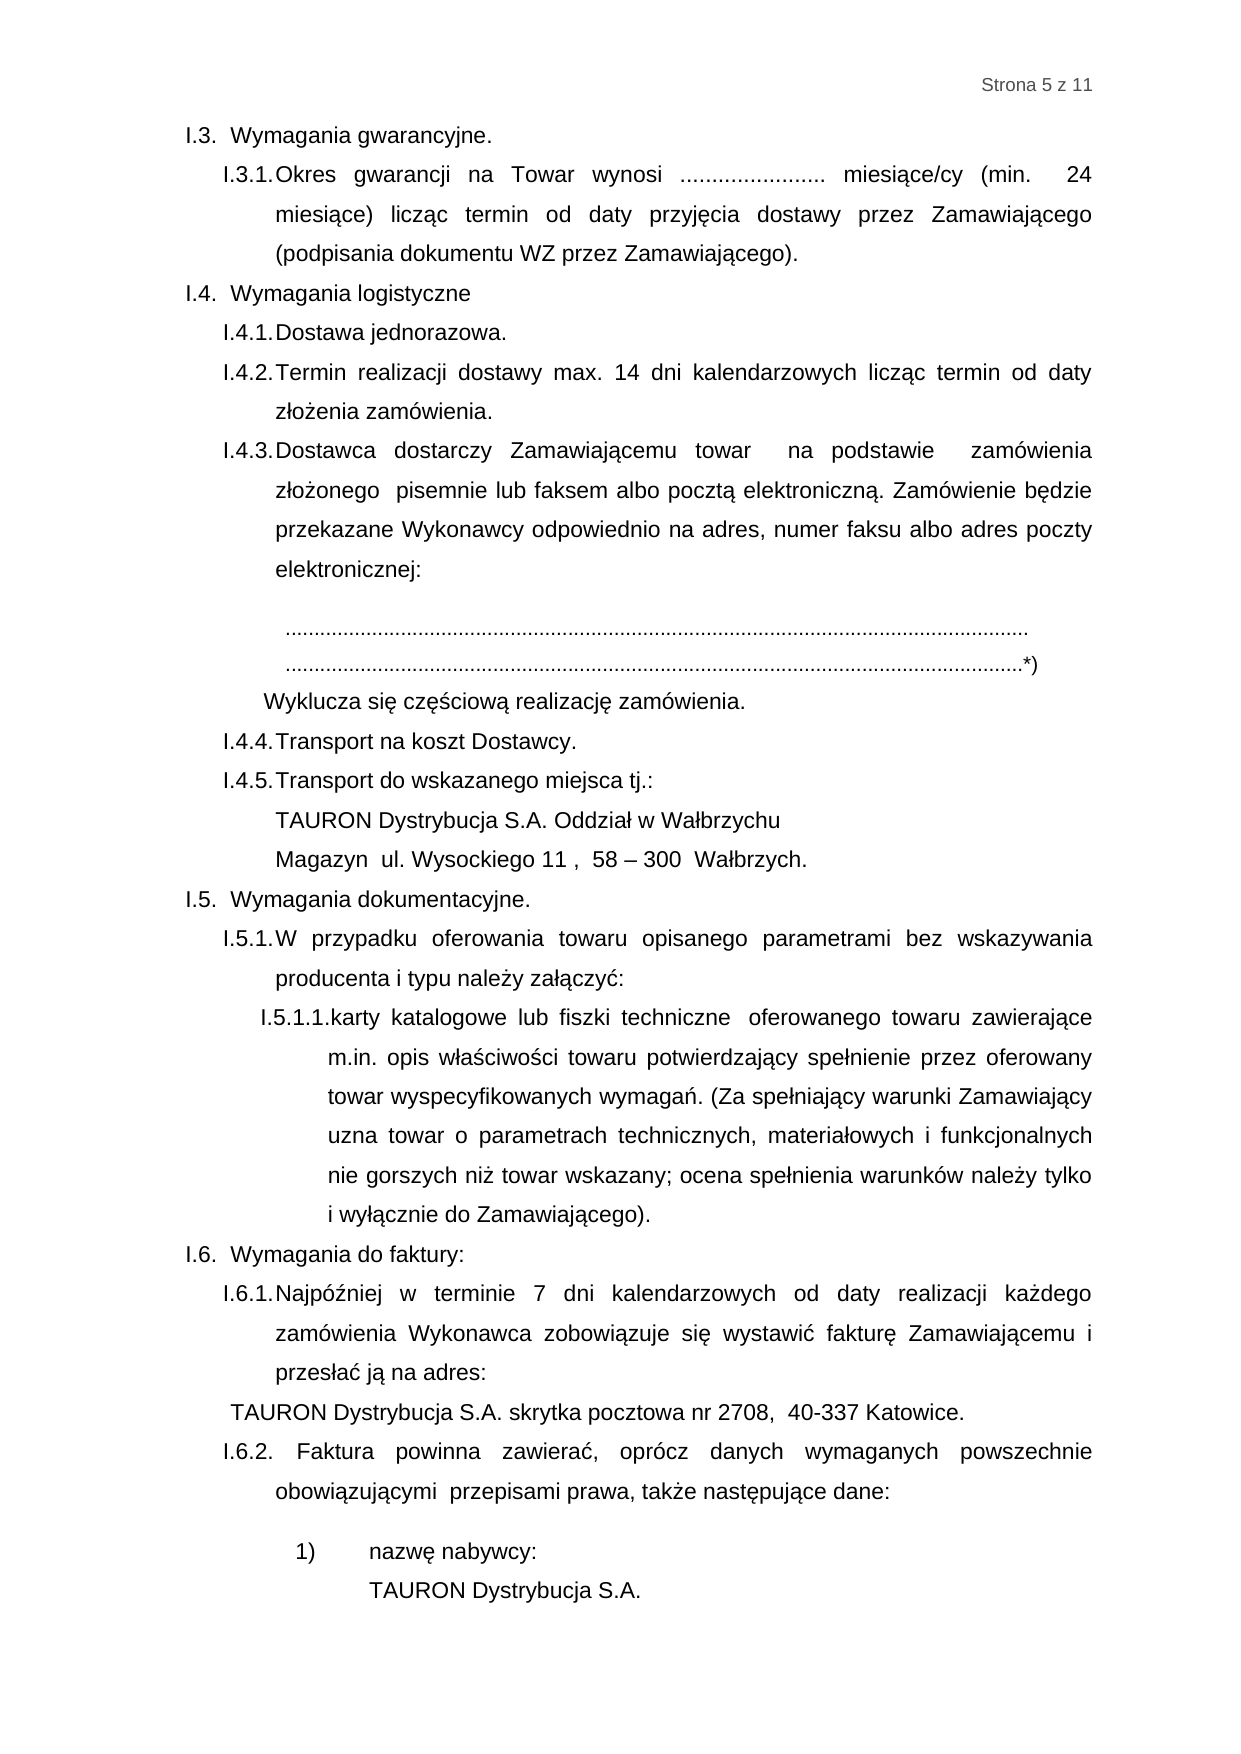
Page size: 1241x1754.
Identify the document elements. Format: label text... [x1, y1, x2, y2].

text TAURON Dystrybucja S.A. [185, 1577, 1093, 1603]
list Wymagania logistyczne [185, 279, 1093, 306]
list W przypadku oferowania towaru opisanego parametrami bez wskazywania producenta i typu należy załączyć: [223, 925, 1093, 991]
list TAURON Dystrybucja S.A. skrytka pocztowa nr 2708, 40-337 Katowice. [230, 1399, 1093, 1425]
list Dostawa jednorazowa. [223, 319, 1093, 345]
text Wyklucza się częściową realizację zamówienia. [148, 688, 1093, 714]
list Okres gwarancji na Towar wynosi ....................... miesiące/cy (min. 24 miesiące) licząc termin od daty przyjęcia dostawy przez Zamawiającego (podpisania dokumentu WZ przez Zamawiającego). [223, 161, 1093, 266]
list Termin realizacji dostawy max. 14 dni kalendarzowych licząc termin od daty złożenia zamówienia. [223, 358, 1093, 424]
list Dostawca dostarczy Zamawiającemu towar na podstawie zamówienia złożonego pisemnie lub faksem albo pocztą elektroniczną. Zamówienie będzie przekazane Wykonawcy odpowiednio na adres, numer faksu albo adres poczty elektronicznej: [223, 437, 1093, 582]
list Wymagania dokumentacyjne. [185, 886, 1093, 912]
list Transport do wskazanego miejsca tj.: [223, 767, 1093, 793]
text 1) nazwę nabywcy: [185, 1538, 1093, 1564]
list Wymagania gwarancyjne. [185, 122, 1093, 148]
list TAURON Dystrybucja S.A. Oddział w Wałbrzychu [275, 807, 1093, 833]
text ................................................................................................................................. [285, 616, 1093, 640]
text ................................................................................................................................*) [285, 652, 1093, 676]
list Magazyn ul. Wysockiego 11 , 58 – 300 Wałbrzych. [275, 846, 1093, 872]
list Najpóźniej w terminie 7 dni kalendarzowych od daty realizacji każdego zamówienia Wykonawca zobowiązuje się wystawić fakturę Zamawiającemu i przesłać ją na adres: [223, 1280, 1093, 1386]
list Wymagania do faktury: [185, 1241, 1093, 1267]
list Transport na koszt Dostawcy. [223, 728, 1093, 754]
list karty katalogowe lub fiszki techniczne oferowanego towaru zawierające m.in. opis właściwości towaru potwierdzający spełnienie przez oferowany towar wyspecyfikowanych wymagań. (Za spełniający warunki Zamawiający uzna towar o parametrach technicznych, materiałowych i funkcjonalnych nie gorszych niż towar wskazany; ocena spełnienia warunków należy tylko i wyłącznie do Zamawiającego). [260, 1004, 1093, 1228]
list Faktura powinna zawierać, oprócz danych wymaganych powszechnie obowiązującymi przepisami prawa, także następujące dane: [223, 1438, 1093, 1504]
